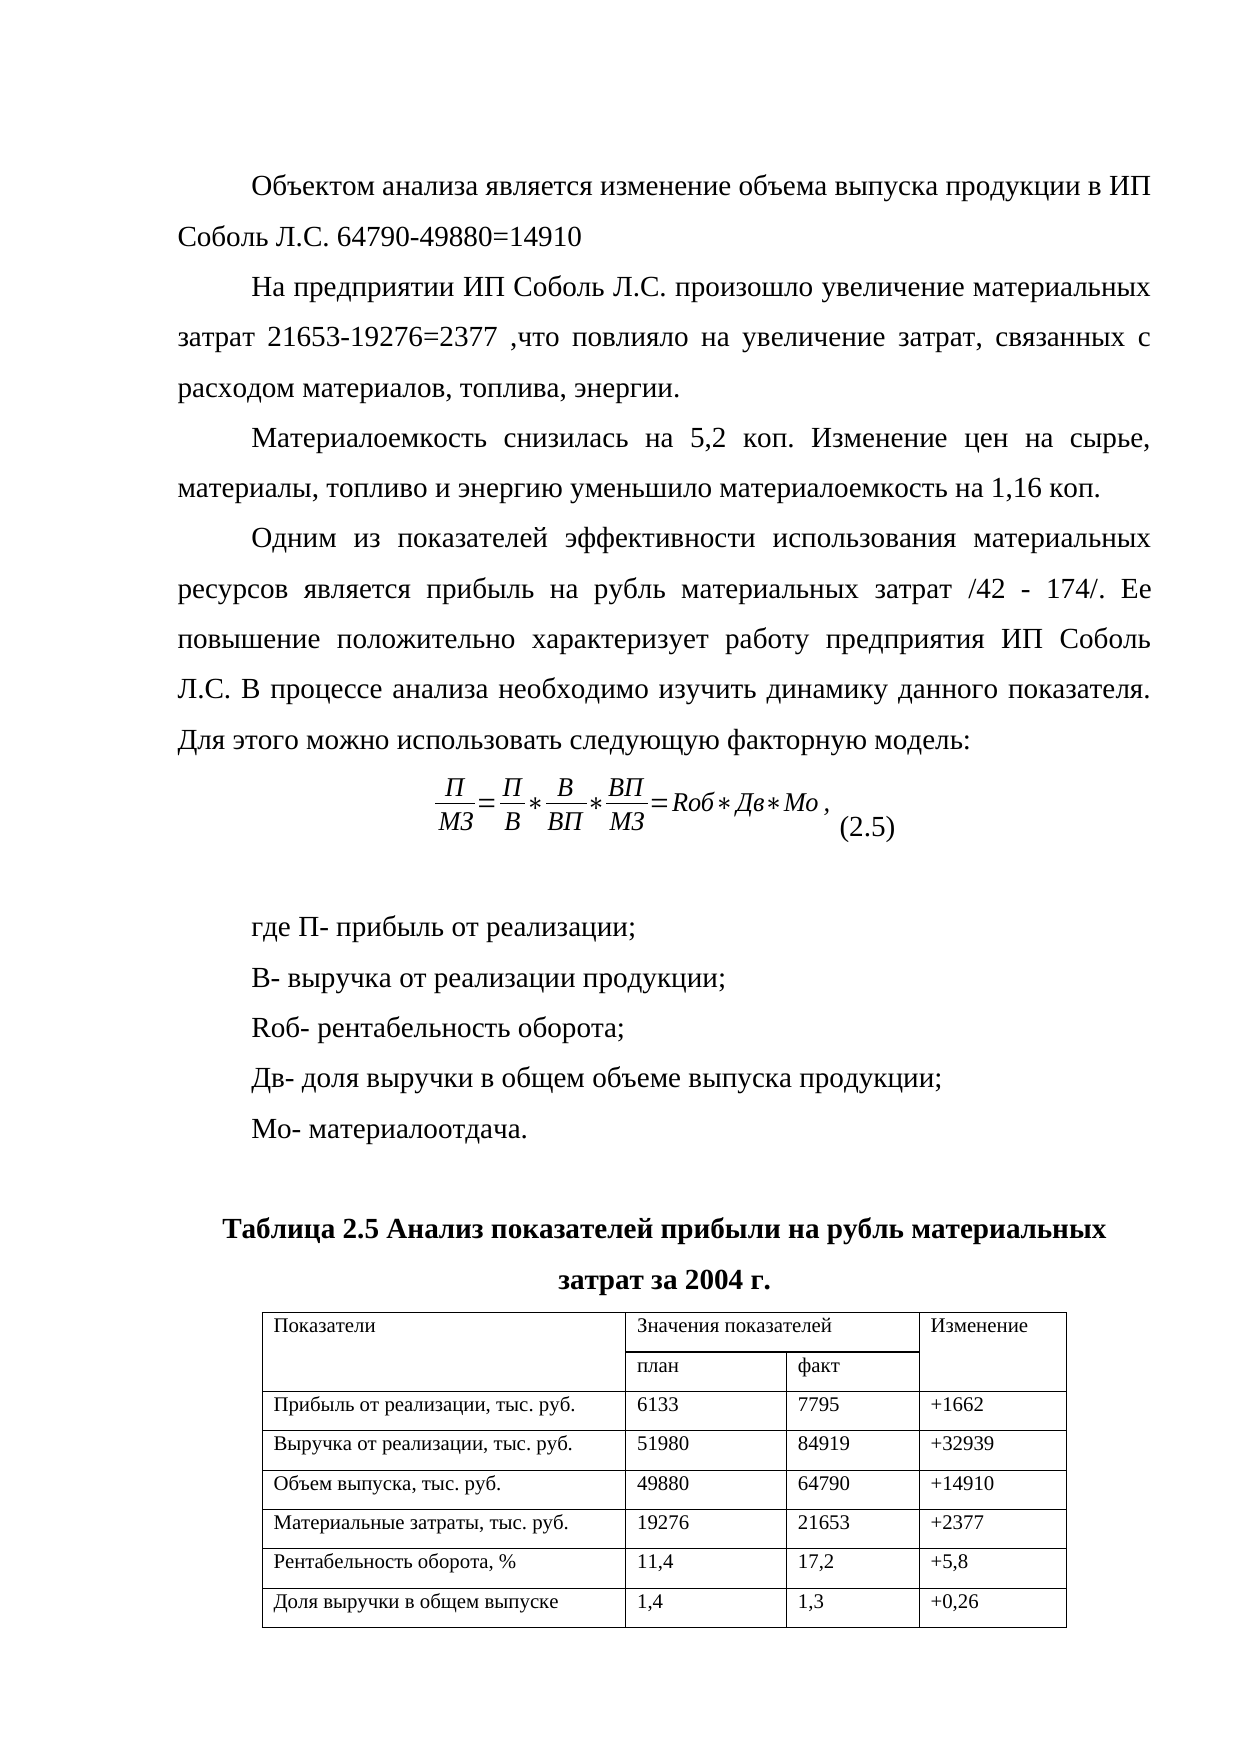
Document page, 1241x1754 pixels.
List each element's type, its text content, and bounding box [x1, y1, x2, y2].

table_header Показатели [263, 1313, 625, 1391]
table_header Изменение [920, 1313, 1066, 1391]
table_cell +1662 [920, 1392, 1066, 1430]
table_cell Материальные затраты, тыс. руб. [263, 1510, 625, 1548]
table_cell 11,4 [626, 1549, 786, 1588]
table_cell 7795 [787, 1392, 919, 1430]
table_cell 84919 [787, 1431, 919, 1469]
text Таблица 2.5 Анализ показателей прибыли на рубль материальных затрат за 2004 г. [177, 1211, 1152, 1295]
table_cell 6133 [626, 1392, 786, 1430]
table_cell Доля выручки в общем выпуске [263, 1589, 625, 1627]
table_cell 51980 [626, 1431, 786, 1469]
text Мо- материалоотдача. [177, 1111, 1152, 1144]
text Rоб- рентабельность оборота; [177, 1010, 1152, 1044]
text Дв- доля выручки в общем объеме выпуска продукции; [177, 1061, 1152, 1094]
table_cell +0,26 [920, 1589, 1066, 1627]
text (2.5) [177, 772, 1152, 842]
text В- выручка от реализации продукции; [177, 960, 1152, 993]
text Материалоемкость снизилась на 5,2 коп. Изменение цен на сырье, материалы, топливо и энергию уменьшило материалоемкость на 1,16 коп. [177, 420, 1152, 504]
table_cell 64790 [787, 1471, 919, 1509]
table_cell 49880 [626, 1471, 786, 1509]
table_cell Прибыль от реализации, тыс. руб. [263, 1392, 625, 1430]
table_cell +32939 [920, 1431, 1066, 1469]
table_cell 21653 [787, 1510, 919, 1548]
text На предприятии ИП Соболь Л.С. произошло увеличение материальных затрат 21653-19276=2377 ,что повлияло на увеличение затрат, связанных с расходом материалов, топлива, энергии. [177, 269, 1152, 403]
table_cell 19276 [626, 1510, 786, 1548]
table_cell 1,3 [787, 1589, 919, 1627]
table_cell 17,2 [787, 1549, 919, 1588]
table_cell план [626, 1353, 786, 1391]
table_cell 1,4 [626, 1589, 786, 1627]
table_cell +14910 [920, 1471, 1066, 1509]
text Объектом анализа является изменение объема выпуска продукции в ИП Соболь Л.С. 64790-49880=14910 [177, 168, 1152, 252]
table_cell Объем выпуска, тыс. руб. [263, 1471, 625, 1509]
table_cell Выручка от реализации, тыс. руб. [263, 1431, 625, 1469]
table_cell Рентабельность оборота, % [263, 1549, 625, 1588]
text Одним из показателей эффективности использования материальных ресурсов является прибыль на рубль материальных затрат /42 - 174/. Ее повышение положительно характеризует работу предприятия ИП Соболь Л.С. В процессе анализа необходимо изучить динамику данного показателя. Для этого можно использовать следующую факторную модель: [177, 521, 1152, 755]
table_cell +2377 [920, 1510, 1066, 1548]
table_cell факт [787, 1353, 919, 1391]
text где П- прибыль от реализации; [177, 909, 1152, 943]
table_header Значения показателей [626, 1313, 919, 1351]
table_cell +5,8 [920, 1549, 1066, 1588]
